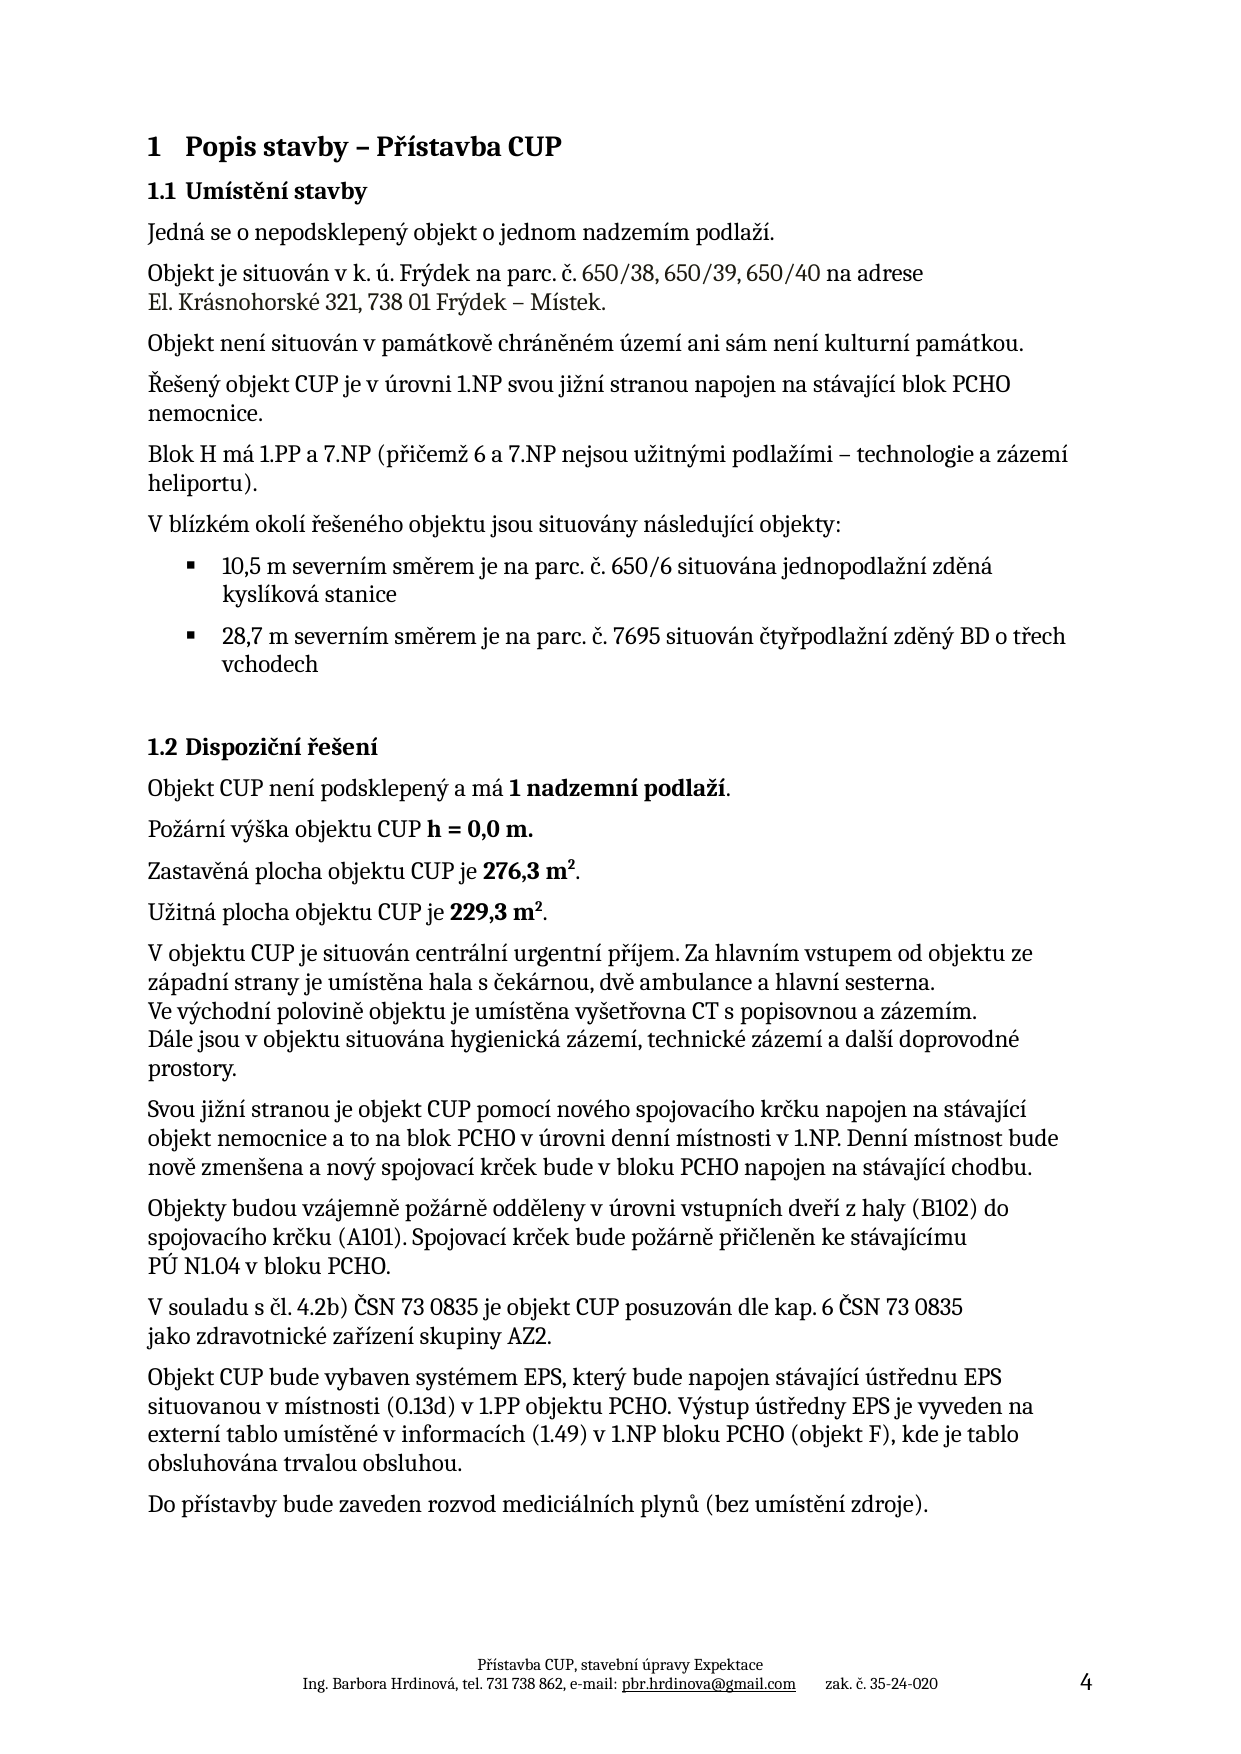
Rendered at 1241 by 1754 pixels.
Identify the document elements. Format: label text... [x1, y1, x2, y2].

text Jedná se o nepodsklepený objekt o jednom nadzemím podlaží. [148, 218, 1092, 247]
text Užitná plocha objektu CUP je 229,3 m2. [148, 898, 1092, 927]
list 28,7 m severním směrem je na parc. č. 7695 situován čtyřpodlažní zděný BD o třech vchodech [185, 622, 1092, 679]
text Objekty budou vzájemně požárně odděleny v úrovni vstupních dveří z haly (B102) do spojovacího krčku (A101). Spojovací krček bude požárně přičleněn ke stávajícímu PÚ N1.04 v bloku PCHO. [148, 1194, 1092, 1280]
text Objekt je situován v k. ú. Frýdek na parc. č. 650/38, 650/39, 650/40 na adrese El. Krásnohorské 321, 738 01 Frýdek – Místek. [148, 259, 1092, 317]
text V objektu CUP je situován centrální urgentní příjem. Za hlavním vstupem od objektu ze západní strany je umístěna hala s čekárnou, dvě ambulance a hlavní sesterna. Ve východní polovině objektu je umístěna vyšetřovna CT s popisovnou a zázemím. Dále jsou v objektu situována hygienická zázemí, technické zázemí a další doprovodné prostory. [148, 939, 1092, 1083]
text Do přístavby bude zaveden rozvod mediciálních plynů (bez umístění zdroje). [148, 1490, 1092, 1519]
text Blok H má 1.PP a 7.NP (přičemž 6 a 7.NP nejsou užitnými podlažími – technologie a zázemí heliportu). [148, 440, 1092, 498]
text V blízkém okolí řešeného objektu jsou situovány následující objekty: [148, 510, 1092, 539]
text Objekt není situován v památkově chráněném území ani sám není kulturní památkou. [148, 329, 1092, 358]
text Objekt CUP bude vybaven systémem EPS, který bude napojen stávající ústřednu EPS situovanou v místnosti (0.13d) v 1.PP objektu PCHO. Výstup ústředny EPS je vyveden na externí tablo umístěné v informacích (1.49) v 1.NP bloku PCHO (objekt F), kde je tablo obsluhována trvalou obsluhou. [148, 1363, 1092, 1478]
subtitle Umístění stavby [148, 177, 1092, 205]
subtitle Popis stavby – Přístavba CUP [148, 131, 1092, 164]
text Svou jižní stranou je objekt CUP pomocí nového spojovacího krčku napojen na stávající objekt nemocnice a to na blok PCHO v úrovni denní místnosti v 1.NP. Denní místnost bude nově zmenšena a nový spojovací krček bude v bloku PCHO napojen na stávající chodbu. [148, 1095, 1092, 1182]
subtitle Dispoziční řešení [148, 733, 1092, 762]
text Zastavěná plocha objektu CUP je 276,3 m2. [148, 857, 1092, 885]
text Řešený objekt CUP je v úrovni 1.NP svou jižní stranou napojen na stávající blok PCHO nemocnice. [148, 370, 1092, 428]
list 10,5 m severním směrem je na parc. č. 650/6 situována jednopodlažní zděná kyslíková stanice [185, 552, 1092, 609]
text Požární výška objektu CUP h = 0,0 m. [148, 815, 1092, 844]
text Objekt CUP není podsklepený a má 1 nadzemní podlaží. [148, 774, 1092, 803]
text V souladu s čl. 4.2b) ČSN 73 0835 je objekt CUP posuzován dle kap. 6 ČSN 73 0835 jako zdravotnické zařízení skupiny AZ2. [148, 1293, 1092, 1350]
